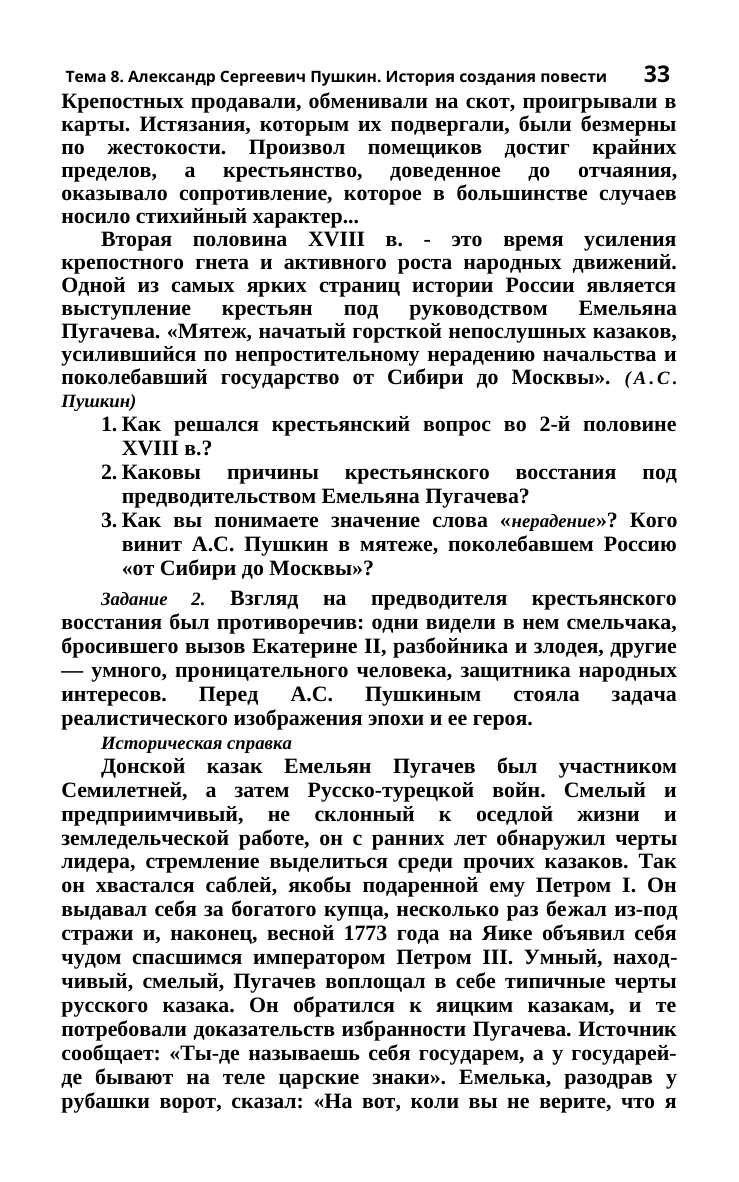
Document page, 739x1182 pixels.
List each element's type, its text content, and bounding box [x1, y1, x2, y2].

text Вторая половина XVIII в. - это время усиления крепостного гнета и активного роста народных движений. Одной из самых ярких страниц истории России является выступление крестьян под руководством Емельяна Пугачева. «Мятеж, начатый горсткой непослушных казаков, усилившийся по непростительному нерадению начальства и поколебавший государство от Сибири до Москвы». (А.С. Пушкин) [61, 228, 677, 412]
list Как решался крестьянский вопрос во 2-й половине XVIII в.? [101, 412, 677, 460]
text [61, 90, 677, 228]
text Задание 2. Взгляд на предводителя крестьянского восстания был противоречив: одни видели в нем смельчака, бросившего вызов Екатерине II, разбойника и злодея, другие — умного, проницательного человека, защитника народных интересов. Перед А.С. Пушкиным стояла задача реалистического изображения эпохи и ее героя. [61, 586, 677, 730]
text Историческая справка [101, 730, 677, 754]
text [61, 754, 677, 1113]
list Как вы понимаете значение слова «нерадение»? Кого винит А.С. Пушкин в мятеже, поколебавшем Россию «от Сибири до Москвы»? [101, 508, 677, 580]
list Каковы причины крестьянского восстания под предводительством Емельяна Пугачева? [101, 460, 677, 508]
